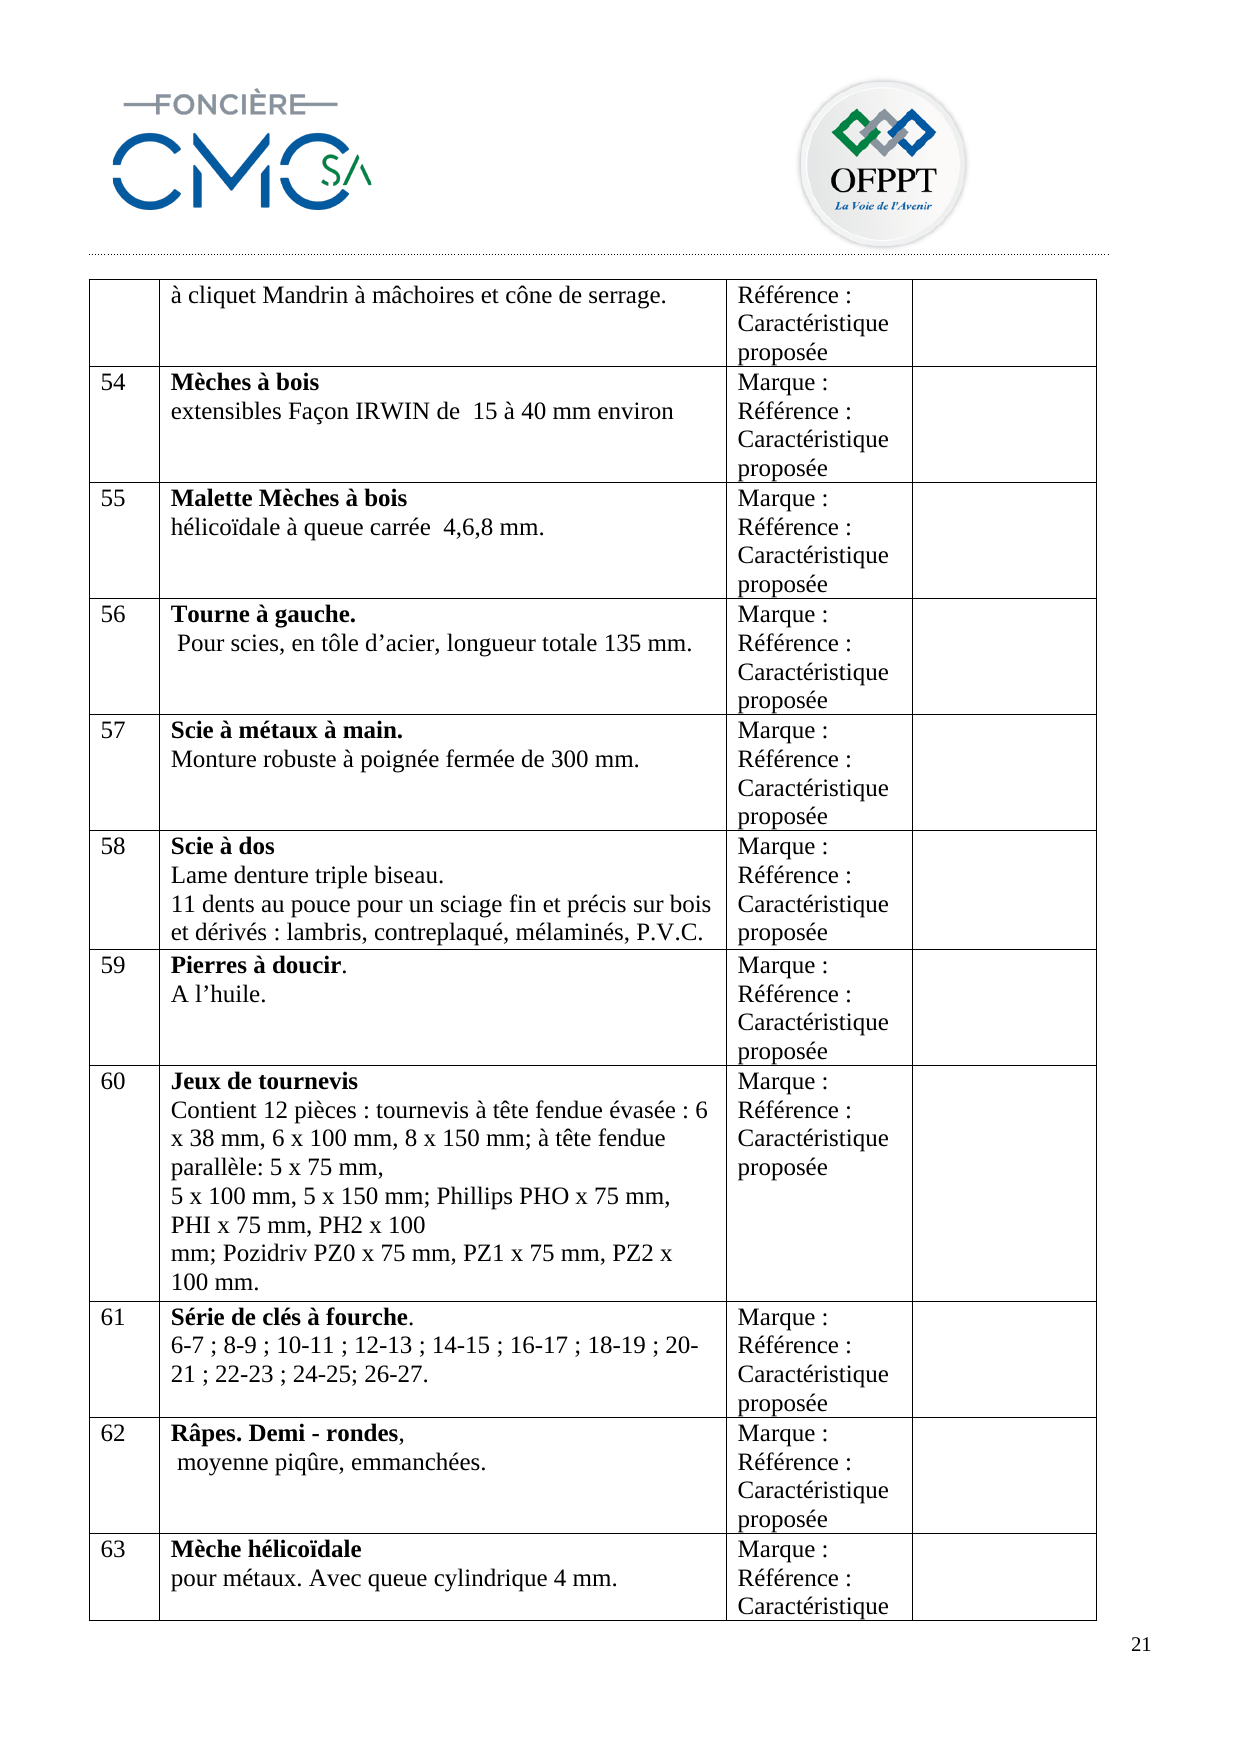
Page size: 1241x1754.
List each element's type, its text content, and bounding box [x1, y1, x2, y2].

table_cell Marque : Référence : Caractéristique proposée [727, 715, 912, 830]
table_cell 61 [90, 1302, 159, 1417]
table_cell Jeux de tournevis Contient 12 pièces : tournevis à tête fendue évasée : 6 x 38 mm, 6 x 100 mm, 8 x 150 mm; à tête fendue parallèle: 5 x 75 mm, 5 x 100 mm, 5 x 150 mm; Phillips PHO x 75 mm, PHI x 75 mm, PH2 x 100 mm; Pozidriv PZ0 x 75 mm, PZ1 x 75 mm, PZ2 x 100 mm. [160, 1066, 726, 1301]
table_cell Marque : Référence : Caractéristique proposée [727, 1418, 912, 1533]
table_cell Marque : Référence : Caractéristique proposée [727, 1066, 912, 1301]
table_cell Scie à dos Lame denture triple biseau. 11 dents au pouce pour un sciage fin et précis sur bois et dérivés : lambris, contreplaqué, mélaminés, P.V.C. [160, 831, 726, 949]
table_cell 54 [90, 367, 159, 482]
table_cell Marque : Référence : Caractéristique proposée [727, 367, 912, 482]
table_cell 59 [90, 950, 159, 1065]
picture [112, 88, 372, 210]
table_cell [913, 599, 1096, 714]
table_cell [913, 1302, 1096, 1417]
table_cell [913, 715, 1096, 830]
table_cell Marque : Référence : Caractéristique proposée [727, 831, 912, 949]
table_cell Vilebrequin à cliquet Mandrin à mâchoires et cône de serrage. [160, 280, 726, 366]
table_cell Marque : Référence : Caractéristique proposée [727, 280, 912, 366]
table_cell [913, 280, 1096, 366]
table_cell 53 [90, 280, 159, 366]
picture [792, 73, 973, 254]
table_cell Série de clés à fourche. 6-7 ; 8-9 ; 10-11 ; 12-13 ; 14-15 ; 16-17 ; 18-19 ; 20-21 ; 22-23 ; 24-25; 26-27. [160, 1302, 726, 1417]
table_cell Marque : Référence : Caractéristique proposée [727, 599, 912, 714]
table_cell Tourne à gauche. Pour scies, en tôle d’acier, longueur totale 135 mm. [160, 599, 726, 714]
table_cell [913, 1418, 1096, 1533]
table_cell 63 [90, 1534, 159, 1620]
table_cell Marque : Référence : Caractéristique proposée [727, 1302, 912, 1417]
table_cell Marque : Référence : Caractéristique proposée [727, 950, 912, 1065]
table_cell Râpes. Demi - rondes, moyenne piqûre, emmanchées. [160, 1418, 726, 1533]
table_cell [913, 483, 1096, 598]
table_cell 60 [90, 1066, 159, 1301]
table_cell [913, 1534, 1096, 1620]
table_cell [913, 367, 1096, 482]
table_cell Marque : Référence : Caractéristique proposée [727, 1534, 912, 1620]
table_cell Malette Mèches à bois hélicoïdale à queue carrée 4,6,8 mm. [160, 483, 726, 598]
table_cell 62 [90, 1418, 159, 1533]
table_cell Marque : Référence : Caractéristique proposée [727, 483, 912, 598]
table_cell Pierres à doucir. A l’huile. [160, 950, 726, 1065]
table_cell [913, 950, 1096, 1065]
table_cell [913, 831, 1096, 949]
table_cell Mèches à bois extensibles Façon IRWIN de 15 à 40 mm environ [160, 367, 726, 482]
table_cell Scie à métaux à main. Monture robuste à poignée fermée de 300 mm. [160, 715, 726, 830]
table_cell 58 [90, 831, 159, 949]
table_cell 57 [90, 715, 159, 830]
table_cell 56 [90, 599, 159, 714]
table_cell Mèche hélicoïdale pour métaux. Avec queue cylindrique 4 mm. [160, 1534, 726, 1620]
table_cell [913, 1066, 1096, 1301]
table_cell 55 [90, 483, 159, 598]
